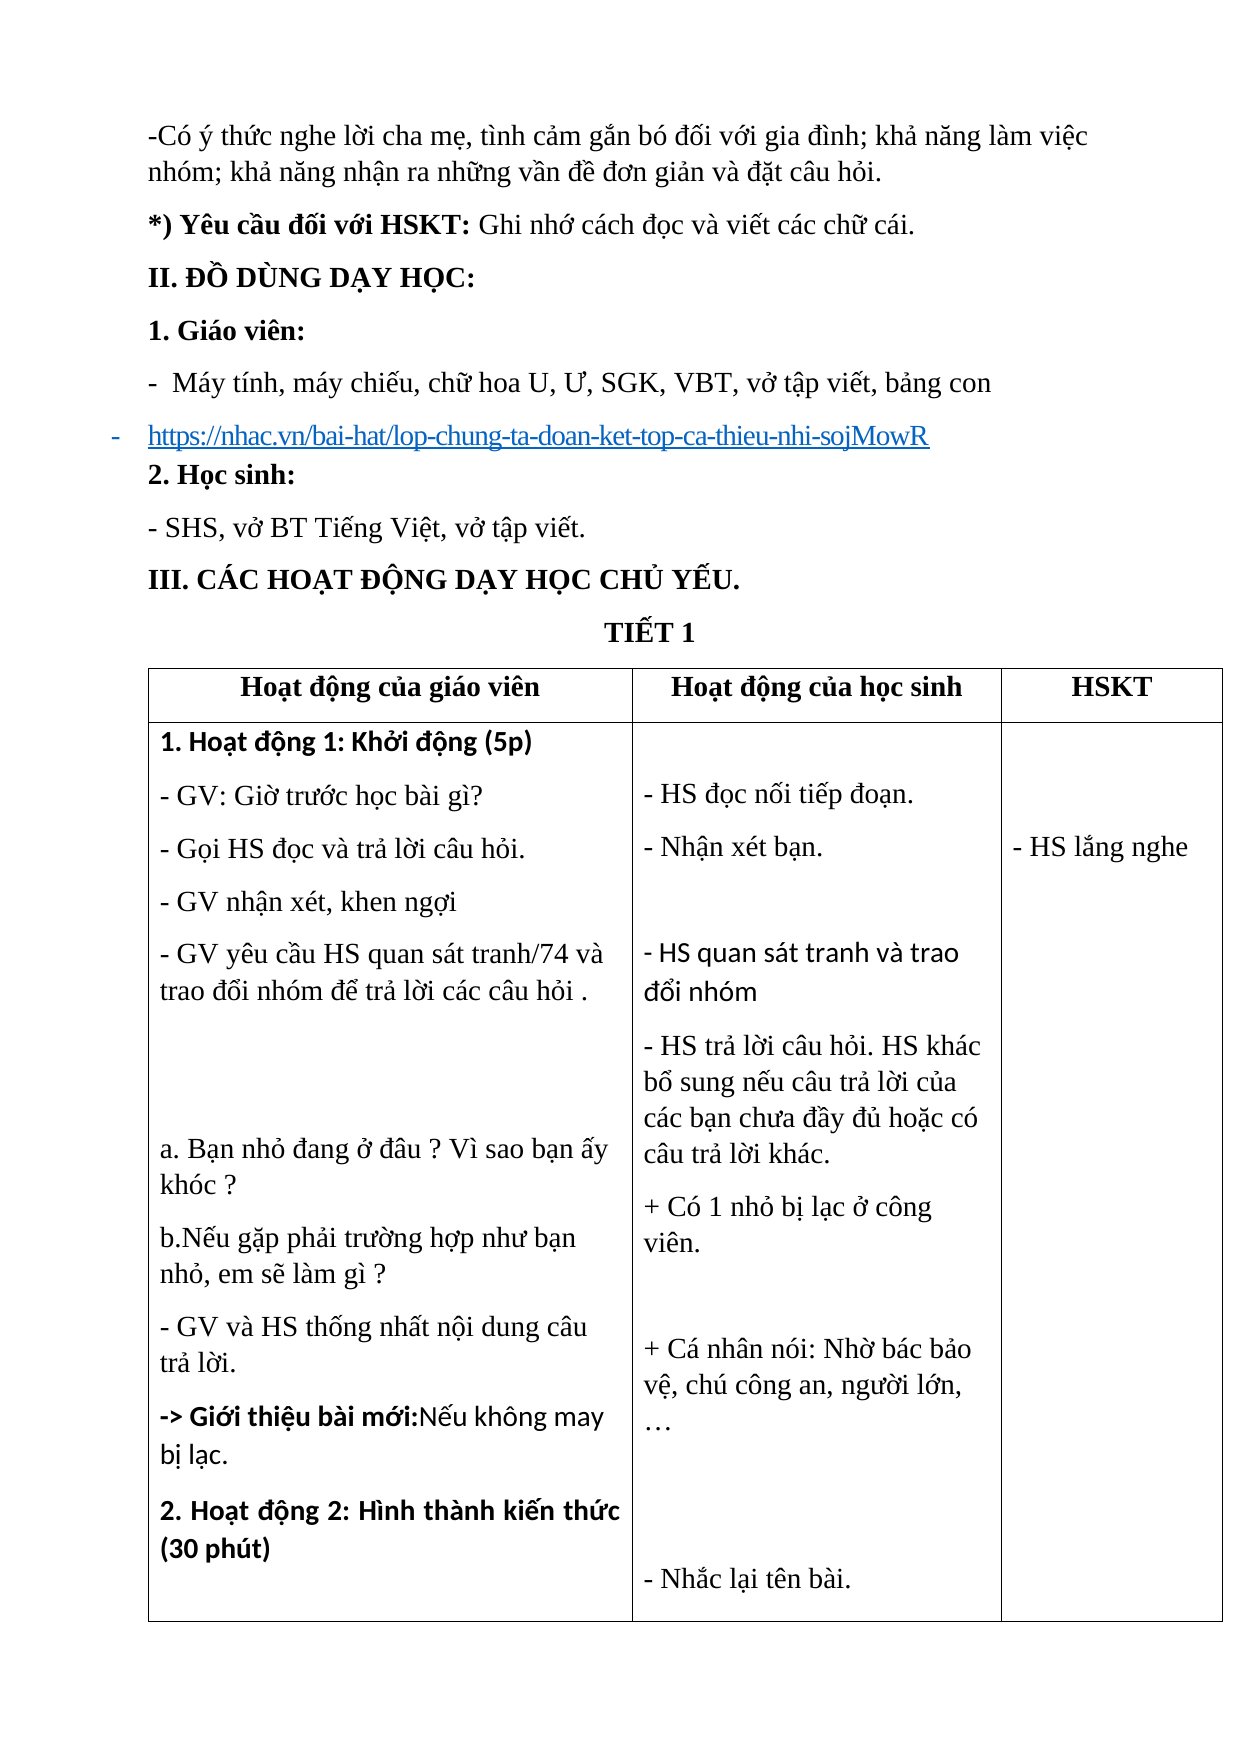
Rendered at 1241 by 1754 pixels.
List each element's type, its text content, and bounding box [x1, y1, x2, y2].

list https://nhac.vn/bai-hat/lop-chung-ta-doan-ket-top-ca-thieu-nhi-sojMowR [111, 418, 1152, 452]
text - SHS, vở BT Tiếng Việt, vở tập viết. [148, 510, 1152, 543]
table_header HSKT [1002, 669, 1222, 722]
table_header Hoạt động của học sinh [633, 669, 1001, 722]
text III. CÁC HOẠT ĐỘNG DẠY HỌC CHỦ YẾU. [148, 562, 1152, 596]
text *) Yêu cầu đối với HSKT: Ghi nhớ cách đọc và viết các chữ cái. [148, 207, 1152, 241]
text 2. Học sinh: [148, 457, 1152, 490]
text TIẾT 1 [148, 615, 1152, 649]
text - Máy tính, máy chiếu, chữ hoa U, Ư, SGK, VBT, vở tập viết, bảng con [148, 366, 1152, 399]
table_header Hoạt động của giáo viên [149, 669, 632, 722]
table_cell - HS lắng nghe - HS lắng nghe - HS lắng nghe - HS lắng nghe [1002, 723, 1222, 1621]
text 1. Giáo viên: [148, 313, 1152, 346]
text -Có ý thức nghe lời cha mẹ, tình cảm gắn bó đối với gia đình; khả năng làm việc nhóm; khả năng nhận ra những vần đề đơn giản và đặt câu hỏi. [148, 118, 1152, 188]
text II. ĐỒ DÙNG DẠY HỌC: [148, 260, 1152, 293]
